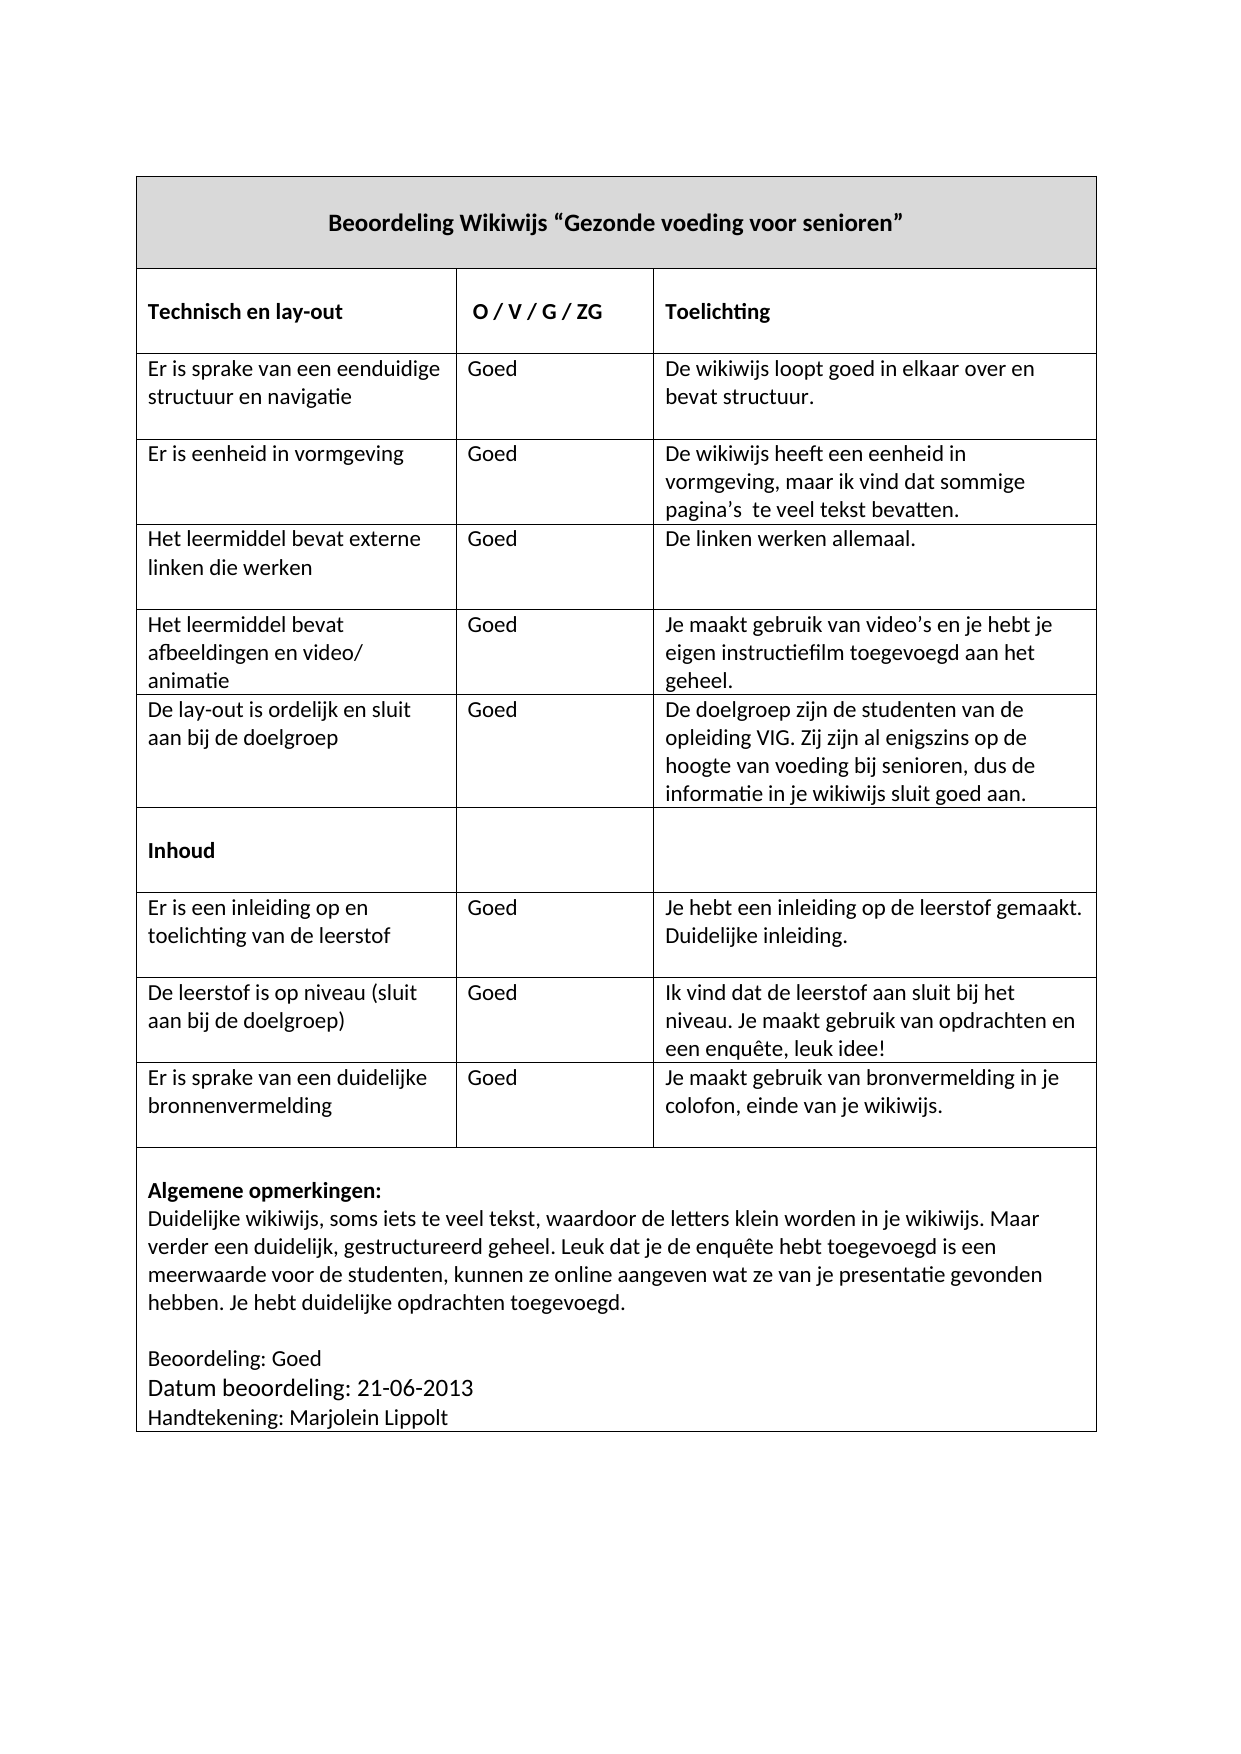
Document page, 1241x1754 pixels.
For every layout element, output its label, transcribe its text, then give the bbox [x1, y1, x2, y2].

table_cell Goed [457, 354, 653, 438]
table_cell Goed [457, 695, 653, 807]
table_cell Er is sprake van een eenduidige structuur en navigatie [137, 354, 456, 438]
table_cell O / V / G / ZG [457, 269, 653, 353]
table_cell Goed [457, 893, 653, 977]
table_cell [654, 808, 1096, 892]
table_cell Je maakt gebruik van video’s en je hebt je eigen instructiefilm toegevoegd aan het geheel. [654, 610, 1096, 694]
table_header Beoordeling Wikiwijs “Gezonde voeding voor senioren” [137, 177, 1096, 268]
table_cell Ik vind dat de leerstof aan sluit bij het niveau. Je maakt gebruik van opdrachten en een enquête, leuk idee! [654, 978, 1096, 1062]
table_cell Er is eenheid in vormgeving [137, 440, 456, 523]
table_cell Er is een inleiding op en toelichting van de leerstof [137, 893, 456, 977]
table_cell Goed [457, 525, 653, 609]
table_cell Je hebt een inleiding op de leerstof gemaakt. Duidelijke inleiding. [654, 893, 1096, 977]
table_cell Er is sprake van een duidelijke bronnenvermelding [137, 1063, 456, 1147]
table_cell De wikiwijs heeft een eenheid in vormgeving, maar ik vind dat sommige pagina’s te veel tekst bevatten. [654, 440, 1096, 523]
table_cell Inhoud [137, 808, 456, 892]
table_cell De linken werken allemaal. [654, 525, 1096, 609]
table_cell Toelichting [654, 269, 1096, 353]
table_cell Je maakt gebruik van bronvermelding in je colofon, einde van je wikiwijs. [654, 1063, 1096, 1147]
table_cell Goed [457, 978, 653, 1062]
table_cell De lay-out is ordelijk en sluit aan bij de doelgroep [137, 695, 456, 807]
table_cell [457, 808, 653, 892]
table_cell De wikiwijs loopt goed in elkaar over en bevat structuur. [654, 354, 1096, 438]
table_cell Algemene opmerkingen: Duidelijke wikiwijs, soms iets te veel tekst, waardoor de letters klein worden in je wikiwijs. Maar verder een duidelijk, gestructureerd geheel. Leuk dat je de enquête hebt toegevoegd is een meerwaarde voor de studenten, kunnen ze online aangeven wat ze van je presentatie gevonden hebben. Je hebt duidelijke opdrachten toegevoegd. Beoordeling: Goed Datum beoordeling: 21-06-2013 Handtekening: Marjolein Lippolt [137, 1148, 1096, 1431]
table_cell Goed [457, 1063, 653, 1147]
table_cell Het leermiddel bevat afbeeldingen en video/ animatie [137, 610, 456, 694]
table_cell De leerstof is op niveau (sluit aan bij de doelgroep) [137, 978, 456, 1062]
table_cell Goed [457, 440, 653, 523]
table_cell Goed [457, 610, 653, 694]
table_cell Technisch en lay-out [137, 269, 456, 353]
table_cell Het leermiddel bevat externe linken die werken [137, 525, 456, 609]
table_cell De doelgroep zijn de studenten van de opleiding VIG. Zij zijn al enigszins op de hoogte van voeding bij senioren, dus de informatie in je wikiwijs sluit goed aan. [654, 695, 1096, 807]
